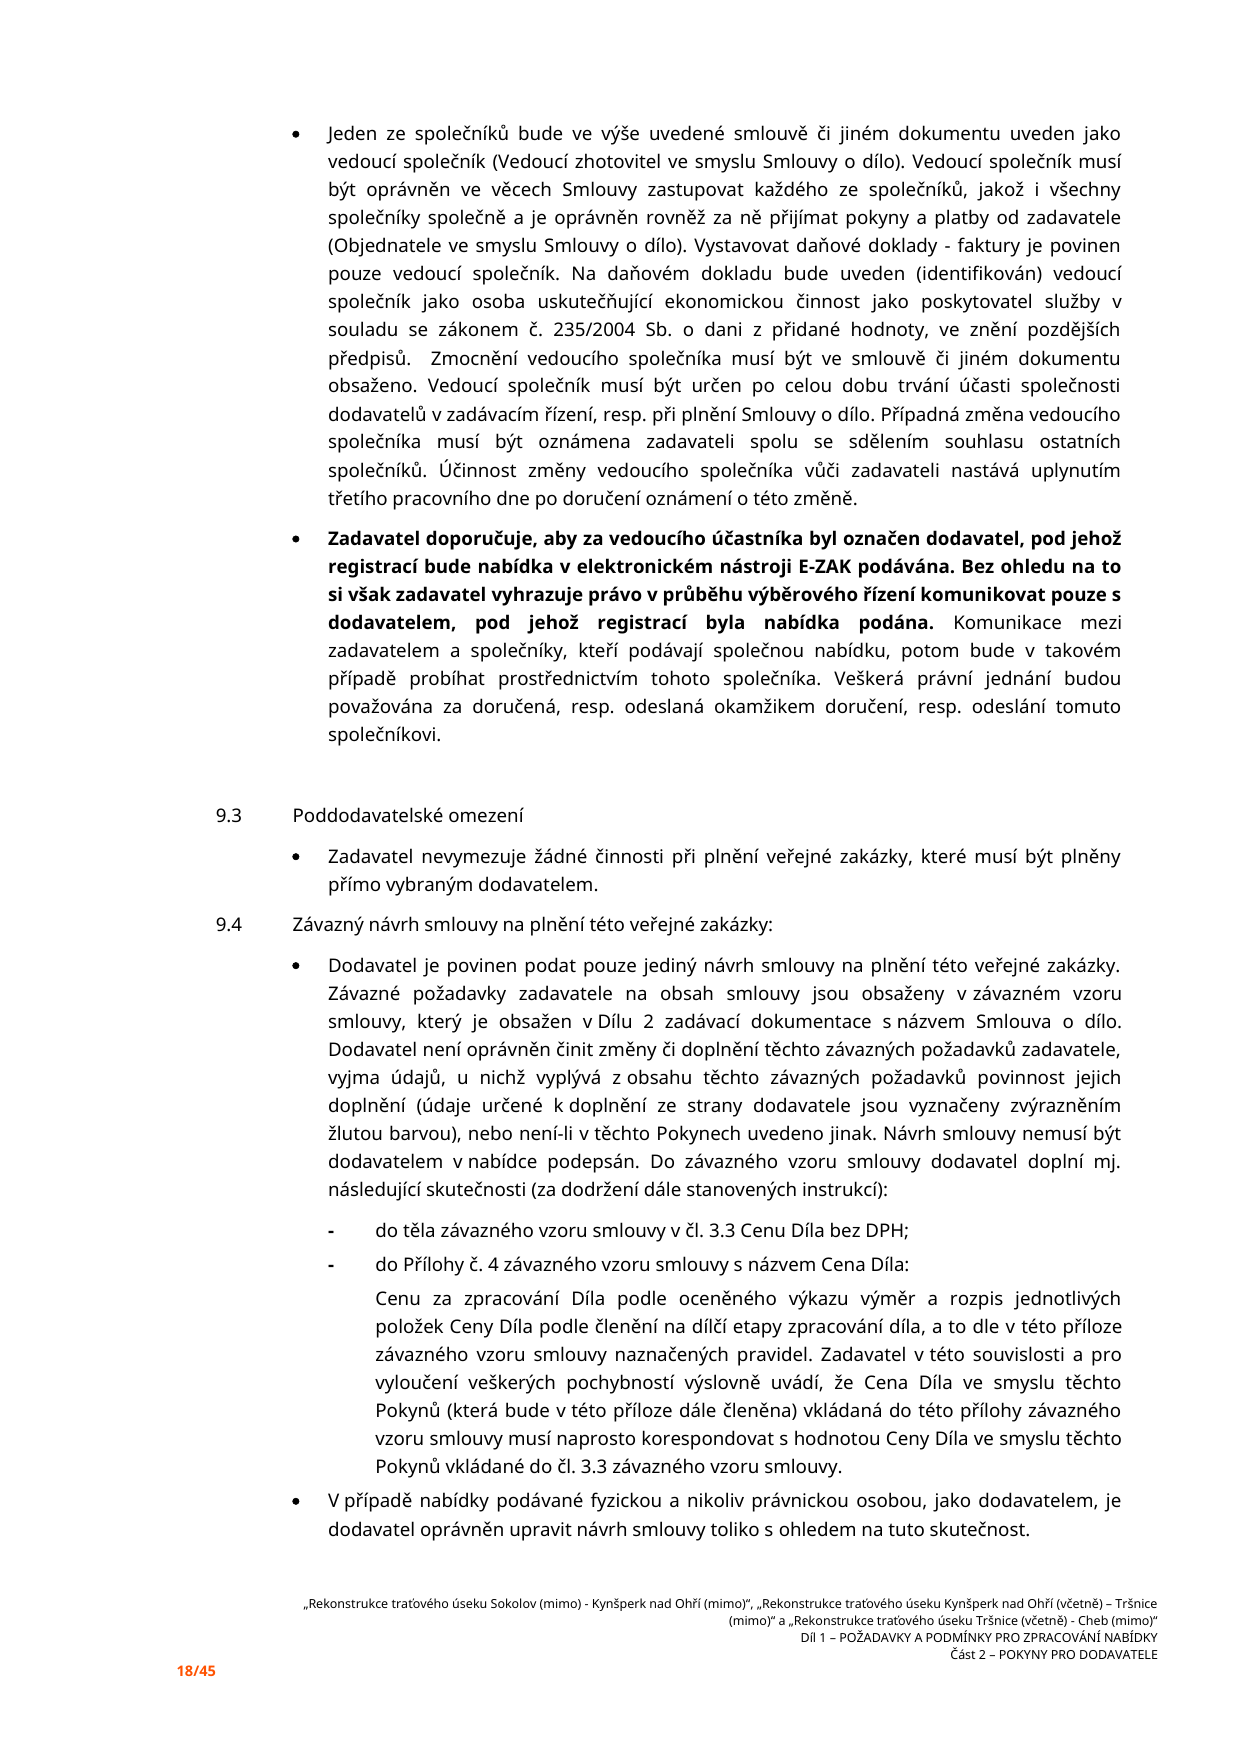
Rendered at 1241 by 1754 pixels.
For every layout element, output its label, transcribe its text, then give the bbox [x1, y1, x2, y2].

text do Přílohy č. 4 závazného vzoru smlouvy s názvem Cena Díla: [328, 1251, 1122, 1277]
text Zadavatel nevymezuje žádné činnosti při plnění veřejné zakázky, které musí být plněny přímo vybraným dodavatelem. [292, 843, 1122, 897]
text Dodavatel je povinen podat pouze jediný návrh smlouvy na plnění této veřejné zakázky. Závazné požadavky zadavatele na obsah smlouvy jsou obsaženy v závazném vzoru smlouvy, který je obsažen v Dílu 2 zadávací dokumentace s názvem Smlouva o dílo. Dodavatel není oprávněn činit změny či doplnění těchto závazných požadavků zadavatele, vyjma údajů, u nichž vyplývá z obsahu těchto závazných požadavků povinnost jejich doplnění (údaje určené k doplnění ze strany dodavatele jsou vyznačeny zvýrazněním žlutou barvou), nebo není-li v těchto Pokynech uvedeno jinak. Návrh smlouvy nemusí být dodavatelem v nabídce podepsán. Do závazného vzoru smlouvy dodavatel doplní mj. následující skutečnosti (za dodržení dále stanovených instrukcí): [292, 952, 1122, 1202]
text do těla závazného vzoru smlouvy v čl. 3.3 Cenu Díla bez DPH; [328, 1217, 1122, 1242]
text Jeden ze společníků bude ve výše uvedené smlouvě či jiném dokumentu uveden jako vedoucí společník (Vedoucí zhotovitel ve smyslu Smlouvy o dílo). Vedoucí společník musí být oprávněn ve věcech Smlouvy zastupovat každého ze společníků, jakož i všechny společníky společně a je oprávněn rovněž za ně přijímat pokyny a platby od zadavatele (Objednatele ve smyslu Smlouvy o dílo). Vystavovat daňové doklady - faktury je povinen pouze vedoucí společník. Na daňovém dokladu bude uveden (identifikován) vedoucí společník jako osoba uskutečňující ekonomickou činnost jako poskytovatel služby v souladu se zákonem č. 235/2004 Sb. o dani z přidané hodnoty, ve znění pozdějších předpisů. Zmocnění vedoucího společníka musí být ve smlouvě či jiném dokumentu obsaženo. Vedoucí společník musí být určen po celou dobu trvání účasti společnosti dodavatelů v zadávacím řízení, resp. při plnění Smlouvy o dílo. Případná změna vedoucího společníka musí být oznámena zadavateli spolu se sdělením souhlasu ostatních společníků. Účinnost změny vedoucího společníka vůči zadavateli nastává uplynutím třetího pracovního dne po doručení oznámení o této změně. [292, 121, 1122, 510]
text Zadavatel doporučuje, aby za vedoucího účastníka byl označen dodavatel, pod jehož registrací bude nabídka v elektronickém nástroji E-ZAK podávána. Bez ohledu na to si však zadavatel vyhrazuje právo v průběhu výběrového řízení komunikovat pouze s dodavatelem, pod jehož registrací byla nabídka podána. Komunikace mezi zadavatelem a společníky, kteří podávají společnou nabídku, potom bude v takovém případě probíhat prostřednictvím tohoto společníka. Veškerá právní jednání budou považována za doručená, resp. odeslaná okamžikem doručení, resp. odeslání tomuto společníkovi. [292, 525, 1122, 747]
text Závazný návrh smlouvy na plnění této veřejné zakázky: [216, 912, 1122, 937]
text V případě nabídky podávané fyzickou a nikoliv právnickou osobou, jako dodavatelem, je dodavatel oprávněn upravit návrh smlouvy toliko s ohledem na tuto skutečnost. [292, 1488, 1122, 1541]
list Cenu za zpracování Díla podle oceněného výkazu výměr a rozpis jednotlivých položek Ceny Díla podle členění na dílčí etapy zpracování díla, a to dle v této příloze závazného vzoru smlouvy naznačených pravidel. Zadavatel v této souvislosti a pro vyloučení veškerých pochybností výslovně uvádí, že Cena Díla ve smyslu těchto Pokynů (která bude v této příloze dále členěna) vkládaná do této přílohy závazného vzoru smlouvy musí naprosto korespondovat s hodnotou Ceny Díla ve smyslu těchto Pokynů vkládané do čl. 3.3 závazného vzoru smlouvy. [375, 1285, 1122, 1479]
text Poddodavatelské omezení [216, 803, 1122, 828]
